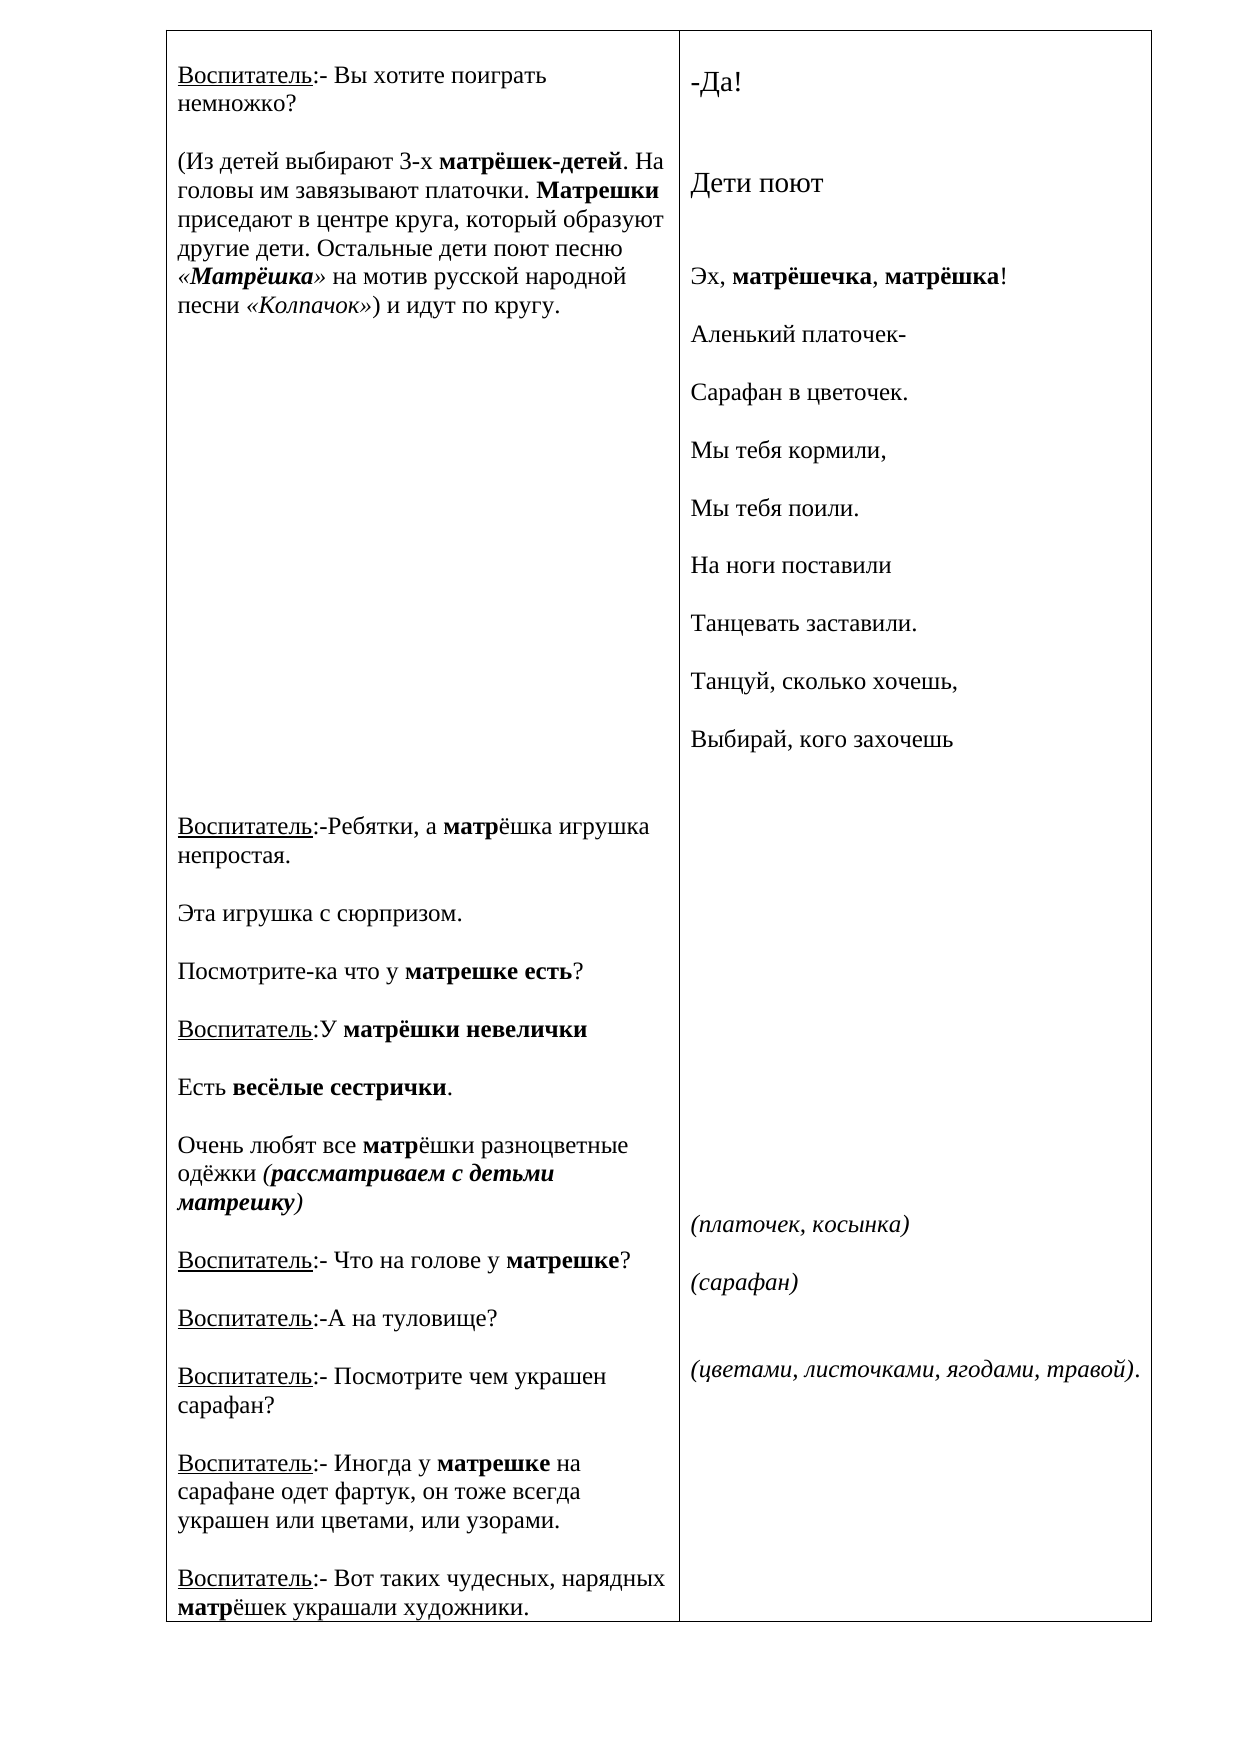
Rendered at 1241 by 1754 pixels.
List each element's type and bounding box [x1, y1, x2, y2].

table_cell [167, 31, 679, 1621]
table_cell [680, 31, 1151, 1621]
